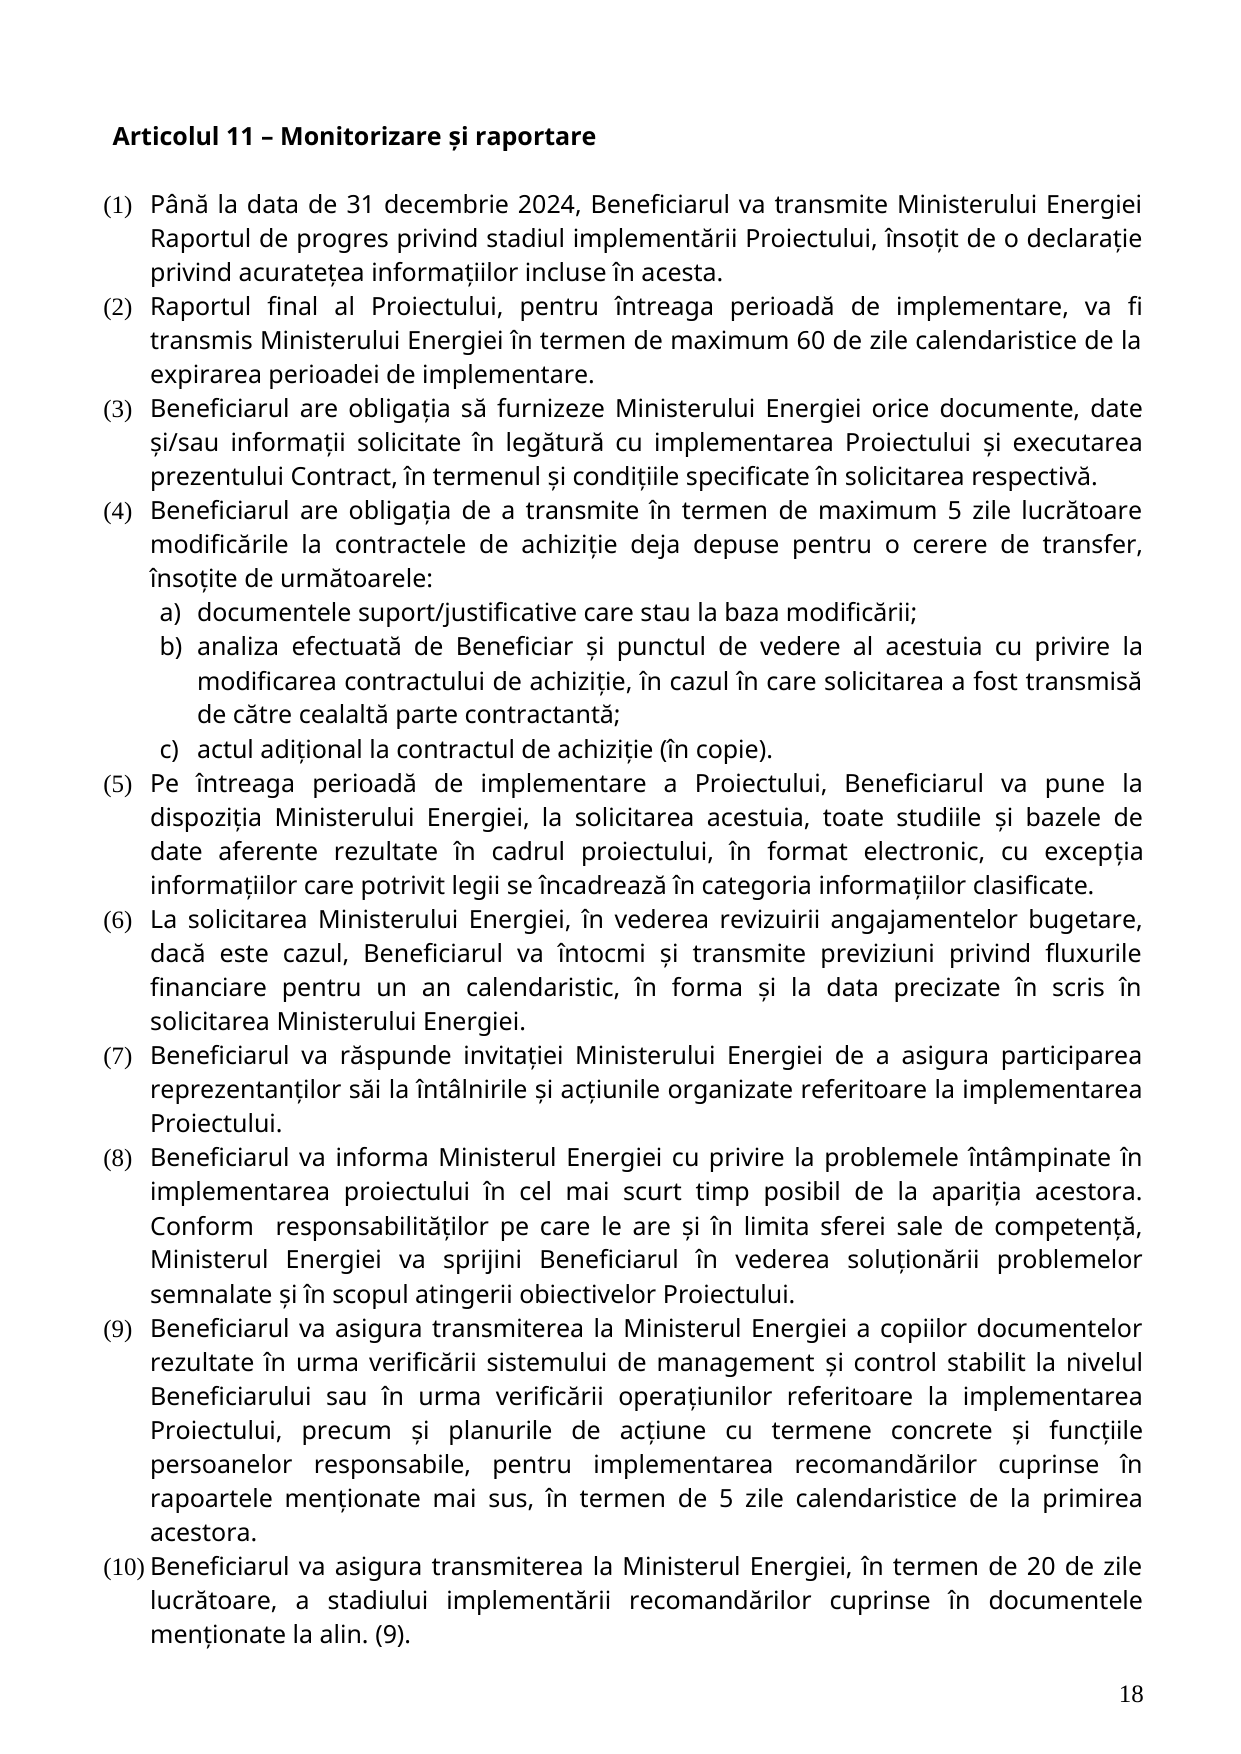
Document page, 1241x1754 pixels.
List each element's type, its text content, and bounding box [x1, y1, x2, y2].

list Beneficiarul are obligația să furnizeze Ministerului Energiei orice documente, date și/sau informații solicitate în legătură cu implementarea Proiectului și executarea prezentului Contract, în termenul și condițiile specificate în solicitarea respectivă. [103, 391, 1144, 493]
list Raportul final al Proiectului, pentru întreaga perioadă de implementare, va fi transmis Ministerului Energiei în termen de maximum 60 de zile calendaristice de la expirarea perioadei de implementare. [103, 288, 1144, 391]
subtitle Articolul 11 – Monitorizare și raportare [112, 118, 1144, 152]
list La solicitarea Ministerului Energiei, în vederea revizuirii angajamentelor bugetare, dacă este cazul, Beneficiarul va întocmi şi transmite previziuni privind fluxurile financiare pentru un an calendaristic, în forma şi la data precizate în scris în solicitarea Ministerului Energiei. [103, 902, 1144, 1038]
list Beneficiarul va asigura transmiterea la Ministerul Energiei, în termen de 20 de zile lucrătoare, a stadiului implementării recomandărilor cuprinse în documentele menționate la alin. (9). [103, 1549, 1144, 1651]
list Beneficiarul va răspunde invitaţiei Ministerului Energiei de a asigura participarea reprezentanţilor săi la întâlnirile şi acţiunile organizate referitoare la implementarea Proiectului. [103, 1038, 1144, 1140]
list analiza efectuată de Beneficiar și punctul de vedere al acestuia cu privire la modificarea contractului de achiziție, în cazul în care solicitarea a fost transmisă de către cealaltă parte contractantă; [159, 629, 1144, 731]
list Pe întreaga perioadă de implementare a Proiectului, Beneficiarul va pune la dispoziția Ministerului Energiei, la solicitarea acestuia, toate studiile și bazele de date aferente rezultate în cadrul proiectului, în format electronic, cu excepția informațiilor care potrivit legii se încadrează în categoria informațiilor clasificate. [103, 765, 1144, 902]
list Beneficiarul va asigura transmiterea la Ministerul Energiei a copiilor documentelor rezultate în urma verificării sistemului de management și control stabilit la nivelul Beneficiarului sau în urma verificării operațiunilor referitoare la implementarea Proiectului, precum și planurile de acțiune cu termene concrete și funcțiile persoanelor responsabile, pentru implementarea recomandărilor cuprinse în rapoartele menționate mai sus, în termen de 5 zile calendaristice de la primirea acestora. [103, 1310, 1144, 1549]
list Până la data de 31 decembrie 2024, Beneficiarul va transmite Ministerului Energiei Raportul de progres privind stadiul implementării Proiectului, însoţit de o declaraţie privind acurateţea informaţiilor incluse în acesta. [103, 186, 1144, 288]
list documentele suport/justificative care stau la baza modificării; [159, 595, 1144, 629]
list Beneficiarul va informa Ministerul Energiei cu privire la problemele întâmpinate în implementarea proiectului în cel mai scurt timp posibil de la apariţia acestora. Conform responsabilităţilor pe care le are şi în limita sferei sale de competenţă, Ministerul Energiei va sprijini Beneficiarul în vederea soluţionării problemelor semnalate şi în scopul atingerii obiectivelor Proiectului. [103, 1140, 1144, 1310]
list actul adițional la contractul de achiziție (în copie). [159, 731, 1144, 765]
list Beneficiarul are obligația de a transmite în termen de maximum 5 zile lucrătoare modificările la contractele de achiziție deja depuse pentru o cerere de transfer, însoțite de următoarele: [103, 493, 1144, 595]
